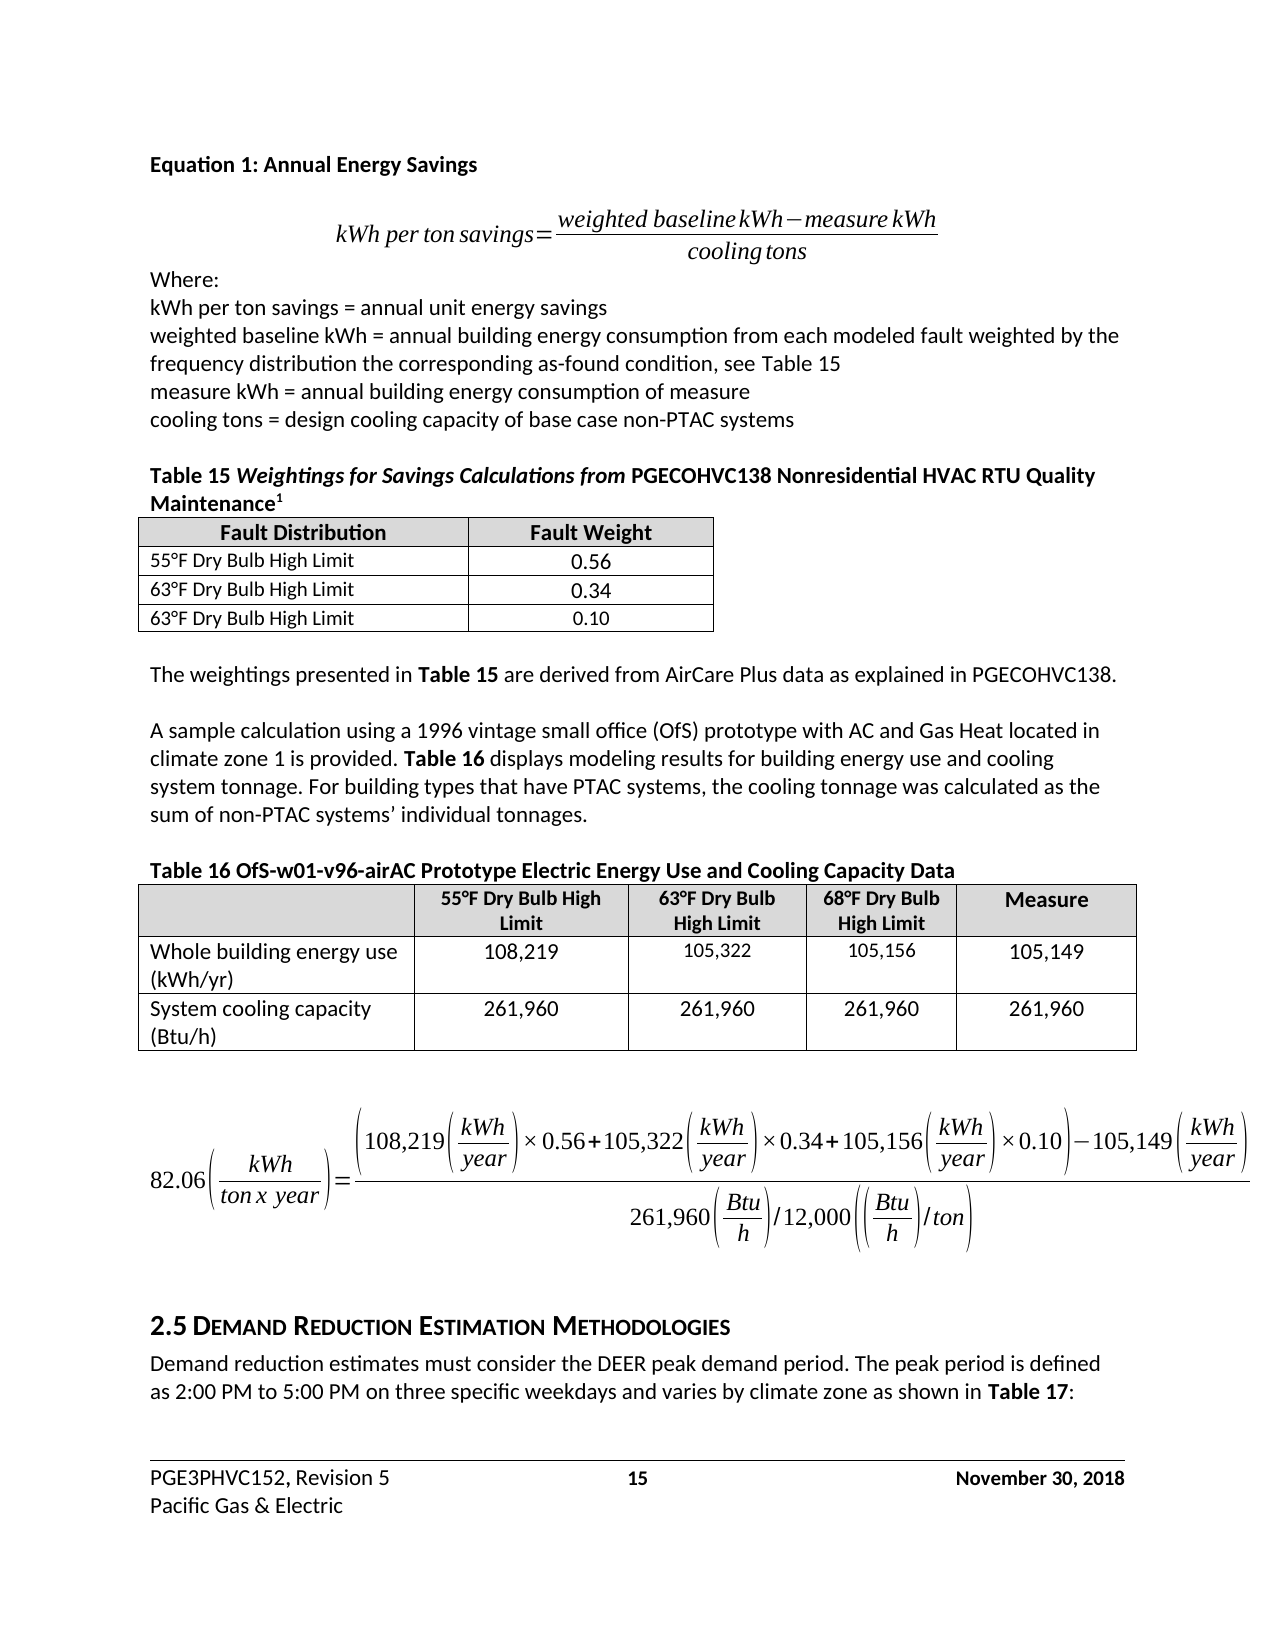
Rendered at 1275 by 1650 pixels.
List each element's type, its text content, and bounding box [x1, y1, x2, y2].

table_cell 105,149 [957, 937, 1136, 993]
table_header 55°F Dry Bulb High Limit [415, 885, 628, 936]
table_cell 0.10 [469, 605, 713, 631]
text cooling tons = design cooling capacity of base case non-PTAC systems [150, 405, 1125, 433]
table_cell 55°F Dry Bulb High Limit [139, 547, 468, 575]
table_cell 63°F Dry Bulb High Limit [139, 605, 468, 631]
table_header Fault Distribution [139, 518, 468, 546]
text Where: [150, 265, 1125, 293]
text Demand reduction estimates must consider the DEER peak demand period. The peak period is defined as 2:00 PM to 5:00 PM on three specific weekdays and varies by climate zone as shown in Table 17: [150, 1349, 1125, 1405]
table_header 68°F Dry Bulb High Limit [807, 885, 956, 936]
text A sample calculation using a 1996 vintage small office (OfS) prototype with AC and Gas Heat located in climate zone 1 is provided. Table 16 displays modeling results for building energy use and cooling system tonnage. For building types that have PTAC systems, the cooling tonnage was calculated as the sum of non-PTAC systems’ individual tonnages. [150, 716, 1125, 828]
table_cell 261,960 [807, 994, 956, 1050]
table_cell 261,960 [629, 994, 806, 1050]
table_header 63°F Dry Bulb High Limit [629, 885, 806, 936]
table_header [139, 885, 414, 936]
table_cell 261,960 [415, 994, 628, 1050]
table_cell 261,960 [957, 994, 1136, 1050]
text weighted baseline kWh = annual building energy consumption from each modeled fault weighted by the frequency distribution the corresponding as-found condition, see Table 15 [150, 321, 1125, 377]
text The weightings presented in Table 15 are derived from AirCare Plus data as explained in PGECOHVC138. [150, 660, 1125, 688]
table_cell 0.56 [469, 547, 713, 575]
table_cell 0.34 [469, 576, 713, 604]
table_cell 105,156 [807, 937, 956, 993]
table_cell 105,322 [629, 937, 806, 993]
table_cell 108,219 [415, 937, 628, 993]
table_header Fault Weight [469, 518, 713, 546]
text Table 15 Weightings for Savings Calculations from PGECOHVC138 Nonresidential HVAC RTU Quality Maintenance1 [150, 461, 1125, 517]
table_cell Whole building energy use (kWh/yr) [139, 937, 414, 993]
text kWh per ton savings = annual unit energy savings [150, 293, 1125, 321]
text measure kWh = annual building energy consumption of measure [150, 377, 1125, 405]
text Equation 1: Annual Energy Savings [150, 150, 1125, 178]
table_cell 63°F Dry Bulb High Limit [139, 576, 468, 604]
subtitle Demand Reduction Estimation Methodologies [150, 1307, 1125, 1343]
table_header Measure [957, 885, 1136, 936]
table_cell System cooling capacity (Btu/h) [139, 994, 414, 1050]
text Table 16 OfS-w01-v96-airAC Prototype Electric Energy Use and Cooling Capacity Data [150, 856, 1125, 884]
